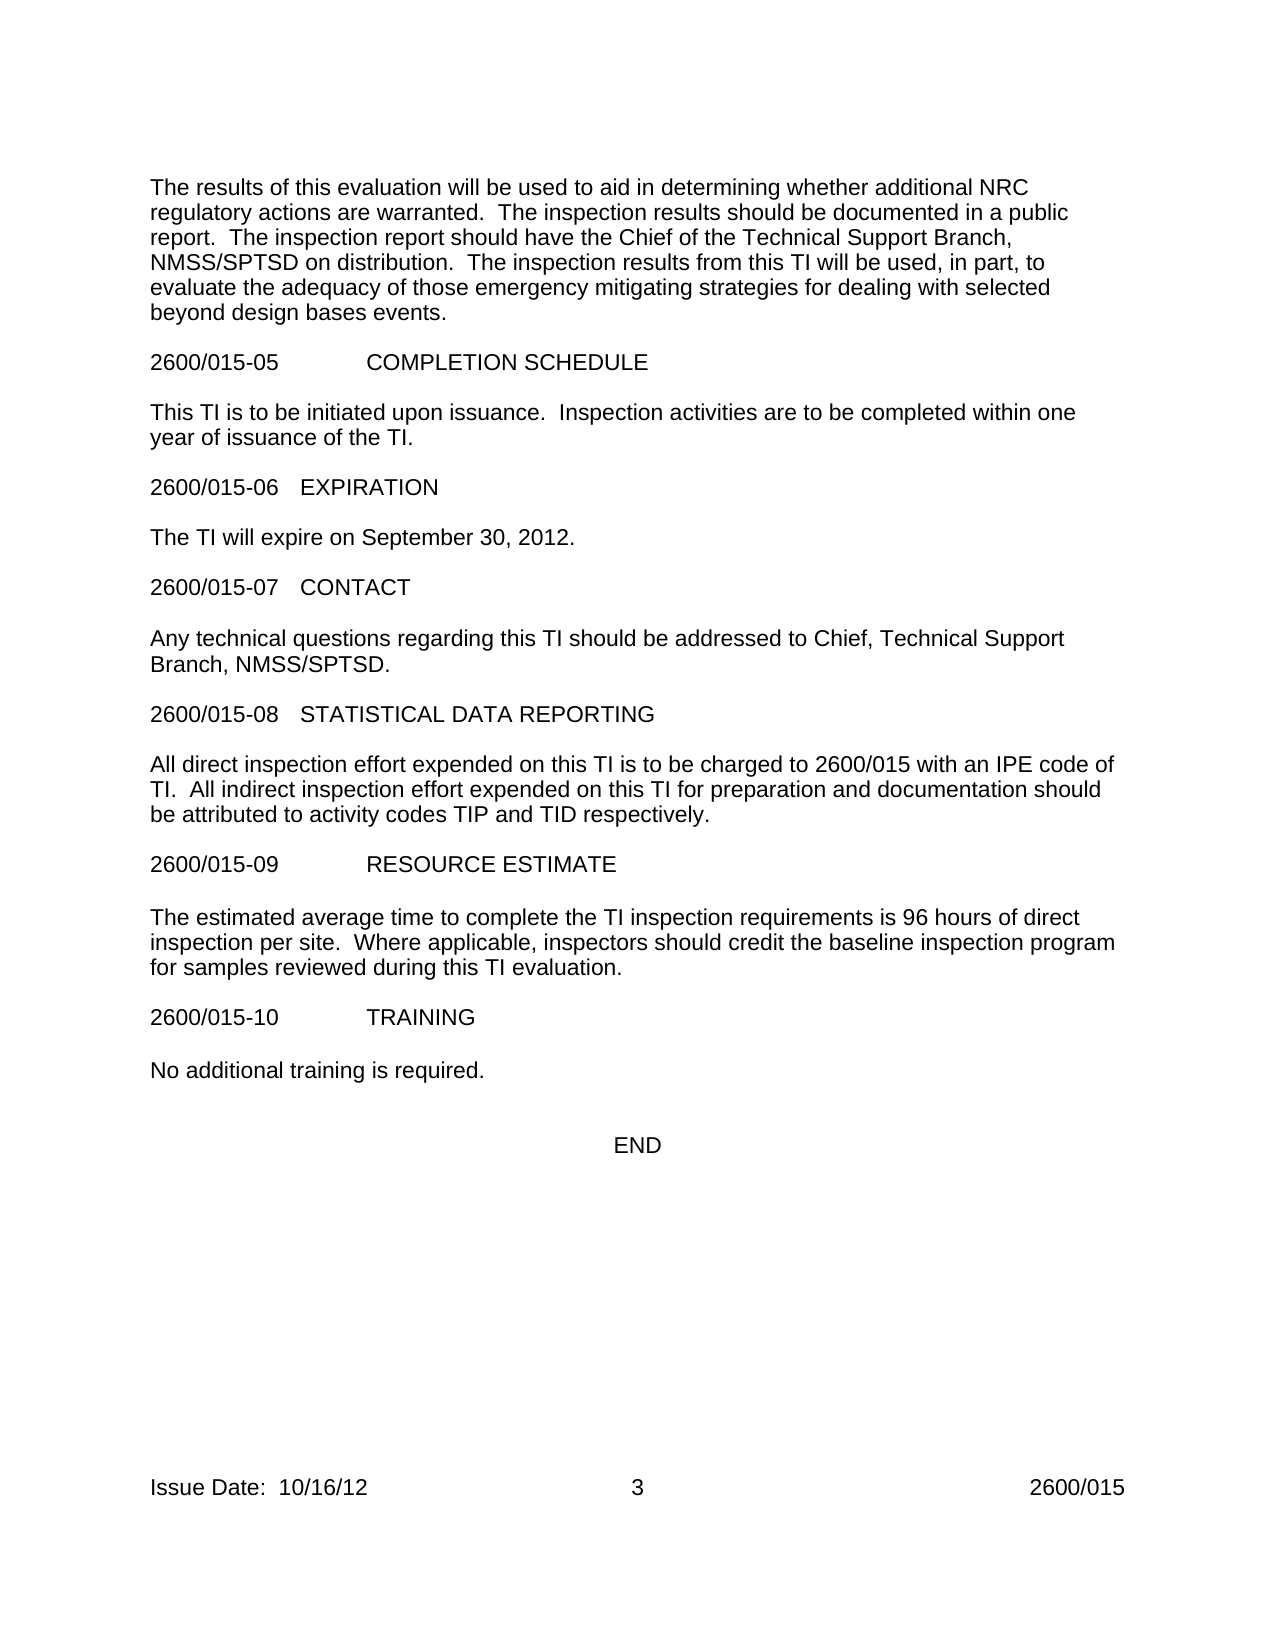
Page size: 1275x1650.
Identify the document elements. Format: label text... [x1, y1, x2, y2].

list 2600/015-06 EXPIRATION [150, 475, 1125, 500]
list This TI is to be initiated upon issuance. Inspection activities are to be completed within one year of issuance of the TI. [150, 400, 1125, 450]
list 2600/015-07 CONTACT [150, 575, 1125, 600]
list All direct inspection effort expended on this TI is to be charged to 2600/015 with an IPE code of TI. All indirect inspection effort expended on this TI for preparation and documentation should be attributed to activity codes TIP and TID respectively. [150, 753, 1125, 828]
list The estimated average time to complete the TI inspection requirements is 96 hours of direct inspection per site. Where applicable, inspectors should credit the baseline inspection program for samples reviewed during this TI evaluation. [150, 906, 1125, 981]
list 2600/015-10 TRAINING [150, 1006, 1125, 1031]
text The results of this evaluation will be used to aid in determining whether additional NRC regulatory actions are warranted. The inspection results should be documented in a public report. The inspection report should have the Chief of the Technical Support Branch, NMSS/SPTSD on distribution. The inspection results from this TI will be used, in part, to evaluate the adequacy of those emergency mitigating strategies for dealing with selected beyond design bases events. [150, 175, 1125, 325]
list 2600/015-09 RESOURCE ESTIMATE [150, 853, 1125, 878]
list The TI will expire on September 30, 2012. [150, 525, 1125, 550]
list 2600/015-05 COMPLETION SCHEDULE [150, 350, 1125, 375]
list 2600/015-08 STATISTICAL DATA REPORTING [150, 703, 1125, 728]
list Any technical questions regarding this TI should be addressed to Chief, Technical Support Branch, NMSS/SPTSD. [150, 625, 1125, 678]
list END [150, 1134, 1125, 1159]
list No additional training is required. [150, 1059, 1125, 1084]
